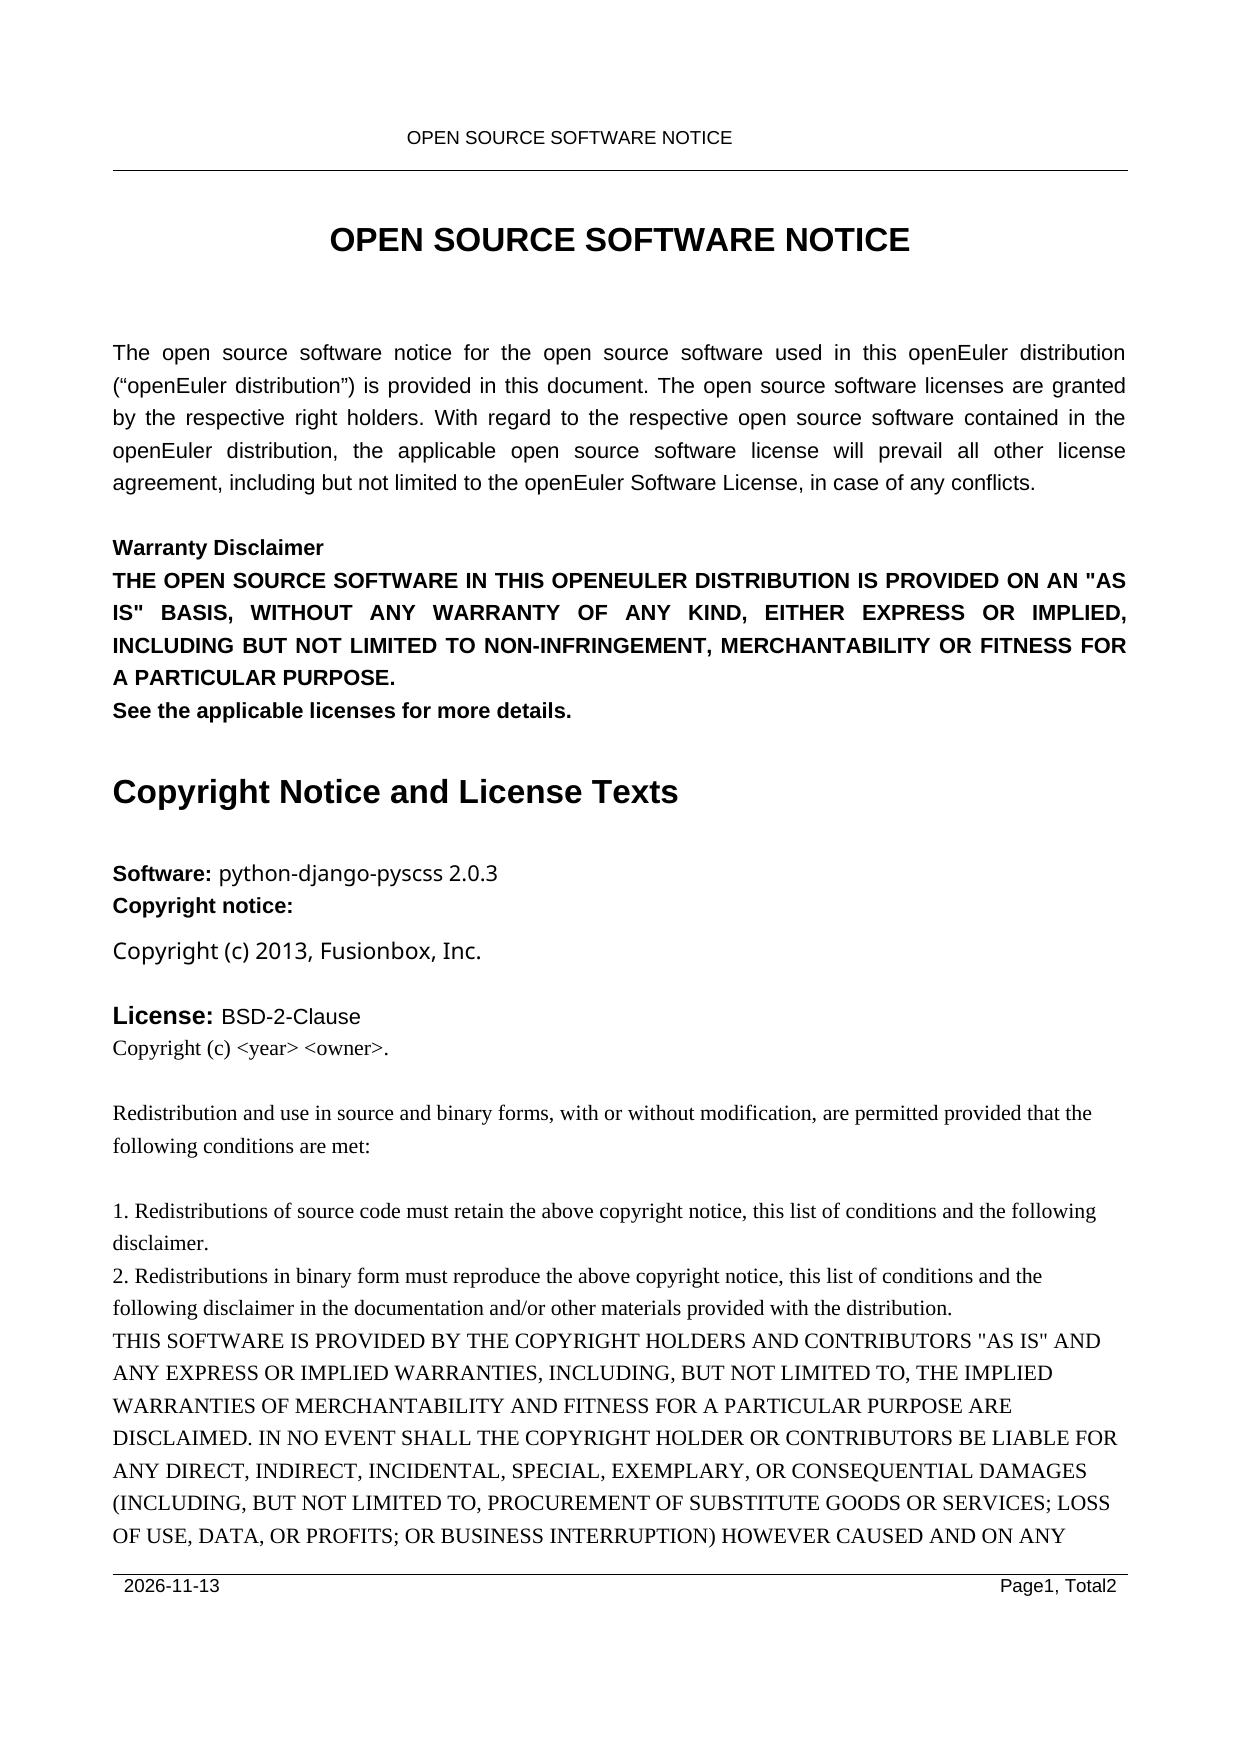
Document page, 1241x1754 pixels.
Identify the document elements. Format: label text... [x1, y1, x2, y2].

text OPEN SOURCE SOFTWARE NOTICE [112, 206, 1128, 271]
text The open source software notice for the open source software used in this openEuler distribution (“openEuler distribution”) is provided in this document. The open source software licenses are granted by the respective right holders. With regard to the respective open source software contained in the openEuler distribution, the applicable open source software license will prevail all other license agreement, including but not limited to the openEuler Software License, in case of any conflicts. [112, 336, 1128, 499]
text License: BSD-2-Clause [112, 999, 1128, 1031]
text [112, 1031, 1128, 1551]
text THE OPEN SOURCE SOFTWARE IN THIS OPENEULER DISTRIBUTION IS PROVIDED ON AN "AS IS" BASIS, WITHOUT ANY WARRANTY OF ANY KIND, EITHER EXPRESS OR IMPLIED, INCLUDING BUT NOT LIMITED TO NON-INFRINGEMENT, MERCHANTABILITY OR FITNESS FOR A PARTICULAR PURPOSE. See the applicable licenses for more details. [112, 564, 1128, 726]
text Copyright Notice and License Texts [112, 759, 1128, 824]
text Copyright (c) 2013, Fusionbox, Inc. [112, 934, 1128, 999]
title Software: python-django-pyscss 2.0.3 [112, 856, 1128, 889]
text Copyright notice: [112, 889, 1128, 921]
text Warranty Disclaimer [112, 531, 1128, 564]
